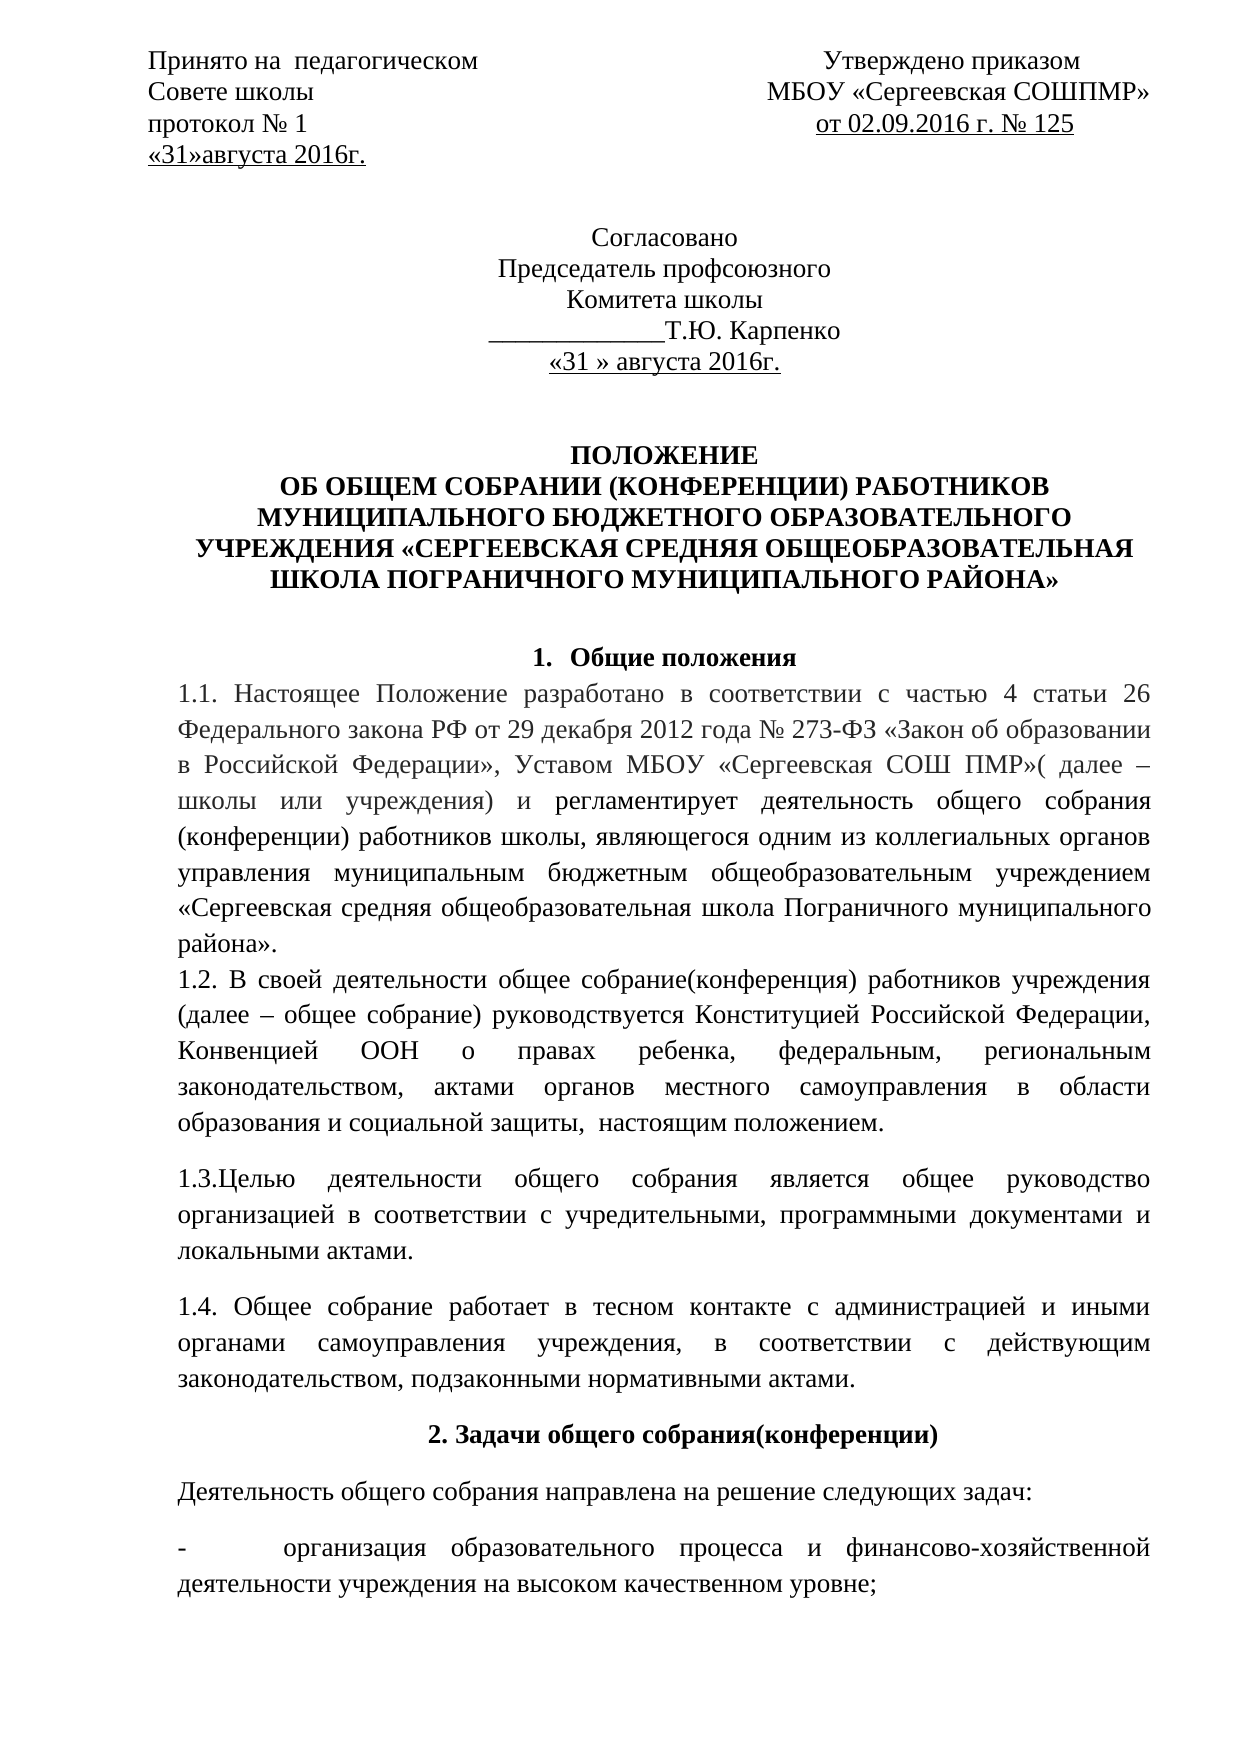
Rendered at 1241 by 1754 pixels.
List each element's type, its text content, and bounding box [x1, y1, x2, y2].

text 1.4. Общее собрание работает в тесном контакте с администрацией и иными органами самоуправления учреждения, в соответствии с действующим законодательством, подзаконными нормативными актами. [177, 1290, 1152, 1393]
text ПОЛОЖЕНИЕ ОБ ОБЩЕМ СОБРАНИИ (КОНФЕРЕНЦИИ) РАБОТНИКОВ МУНИЦИПАЛЬНОГО БЮДЖЕТНОГО ОБРАЗОВАТЕЛЬНОГО УЧРЕЖДЕНИЯ «СЕРГЕЕВСКАЯ СРЕДНЯЯ ОБЩЕОБРАЗОВАТЕЛЬНАЯ ШКОЛА ПОГРАНИЧНОГО МУНИЦИПАЛЬНОГО РАЙОНА» [177, 439, 1152, 595]
text Согласовано [177, 221, 1152, 252]
text «31 » августа 2016г. [177, 346, 1152, 377]
text Деятельность общего собрания направлена на решение следующих задач: [177, 1475, 1152, 1506]
list 2. Задачи общего собрания(конференции) [215, 1418, 1152, 1449]
text _____________Т.Ю. Карпенко [177, 314, 1152, 346]
text - организация образовательного процесса и финансово-хозяйственной деятельности учреждения на высоком качественном уровне; [177, 1532, 1152, 1598]
text Комитета школы [177, 283, 1152, 314]
text Принято на педагогическом Утверждено приказом Совете школы МБОУ «Сергеевская СОШПМР» протокол № 1 от 02.09.2016 г. № 125 «31»августа 2016г. [148, 44, 1152, 169]
text Председатель профсоюзного [177, 252, 1152, 283]
text 1.2. В своей деятельности общее собрание(конференция) работников учреждения (далее – общее собрание) руководствуется Конституцией Российской Федерации, Конвенцией ООН о правах ребенка, федеральным, региональным законодательством, актами органов местного самоуправления в области образования и социальной защиты, настоящим положением. [177, 963, 1152, 1137]
text 1.1. Настоящее Положение разработано в соответствии с частью 4 статьи 26 Федерального закона РФ от 29 декабря 2012 года № 273-ФЗ «Закон об образовании в Российской Федерации», Уставом МБОУ «Сергеевская СОШ ПМР»( далее – школы или учреждения) и регламентирует деятельность общего собрания (конференции) работников школы, являющегося одним из коллегиальных органов управления муниципальным бюджетным общеобразовательным учреждением «Сергеевская средняя общеобразовательная школа Пограничного муниципального района». [177, 677, 1152, 958]
list Общие положения [177, 641, 1152, 672]
text 1.3.Целью деятельности общего собрания является общее руководство организацией в соответствии с учредительными, программными документами и локальными актами. [177, 1162, 1152, 1265]
